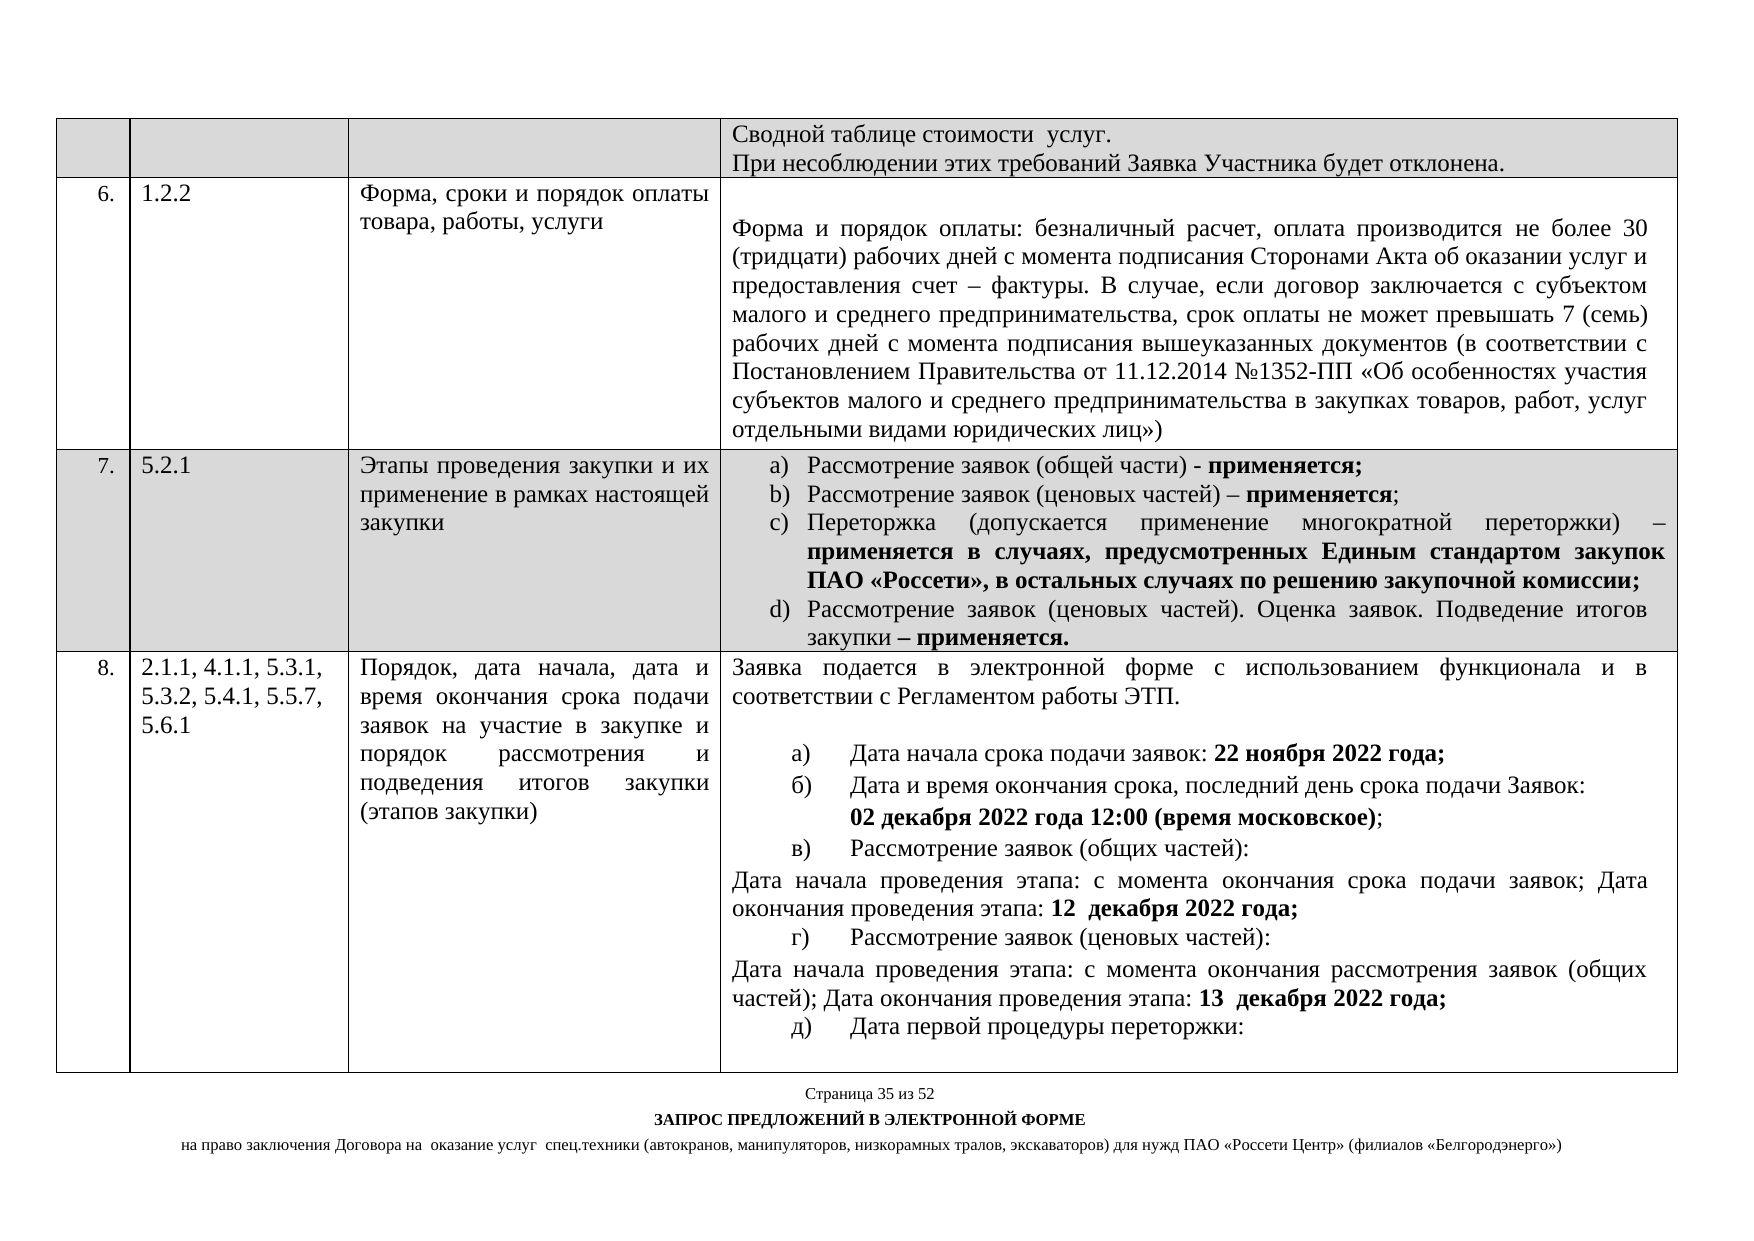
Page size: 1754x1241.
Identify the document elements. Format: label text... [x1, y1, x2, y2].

table_cell Рассмотрение заявок (общей части) - применяется; Рассмотрение заявок (ценовых частей) – применяется; Переторжка (допускается применение многократной переторжки) – применяется в случаях, предусмотренных Единым стандартом закупок ПАО «Россети», в остальных случаях по решению закупочной комиссии; Рассмотрение заявок (ценовых частей). Оценка заявок. Подведение итогов закупки – применяется. [721, 450, 1677, 651]
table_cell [131, 652, 348, 1072]
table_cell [131, 119, 348, 177]
table_cell 1.2.2 [131, 178, 348, 449]
table_cell Этапы проведения закупки и их применение в рамках настоящей закупки [349, 450, 720, 651]
table_cell [57, 450, 129, 651]
table_cell 5.2.1 [131, 450, 348, 651]
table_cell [349, 119, 720, 177]
table_cell [57, 178, 129, 449]
table_cell [57, 119, 129, 177]
table_cell Форма, сроки и порядок оплаты товара, работы, услуги [349, 178, 720, 449]
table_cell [349, 652, 720, 1072]
table_cell [57, 652, 129, 1072]
table_cell Форма и порядок оплаты: безналичный расчет, оплата производится не более 30 (тридцати) рабочих дней с момента подписания Сторонами Акта об оказании услуг и предоставления счет – фактуры. В случае, если договор заключается с субъектом малого и среднего предпринимательства, срок оплаты не может превышать 7 (семь) рабочих дней с момента подписания вышеуказанных документов (в соответствии с Постановлением Правительства от 11.12.2014 №1352-ПП «Об особенностях участия субъектов малого и среднего предпринимательства в закупках товаров, работ, услуг отдельными видами юридических лиц») [721, 178, 1677, 449]
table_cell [721, 119, 1677, 177]
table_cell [721, 652, 1677, 1072]
